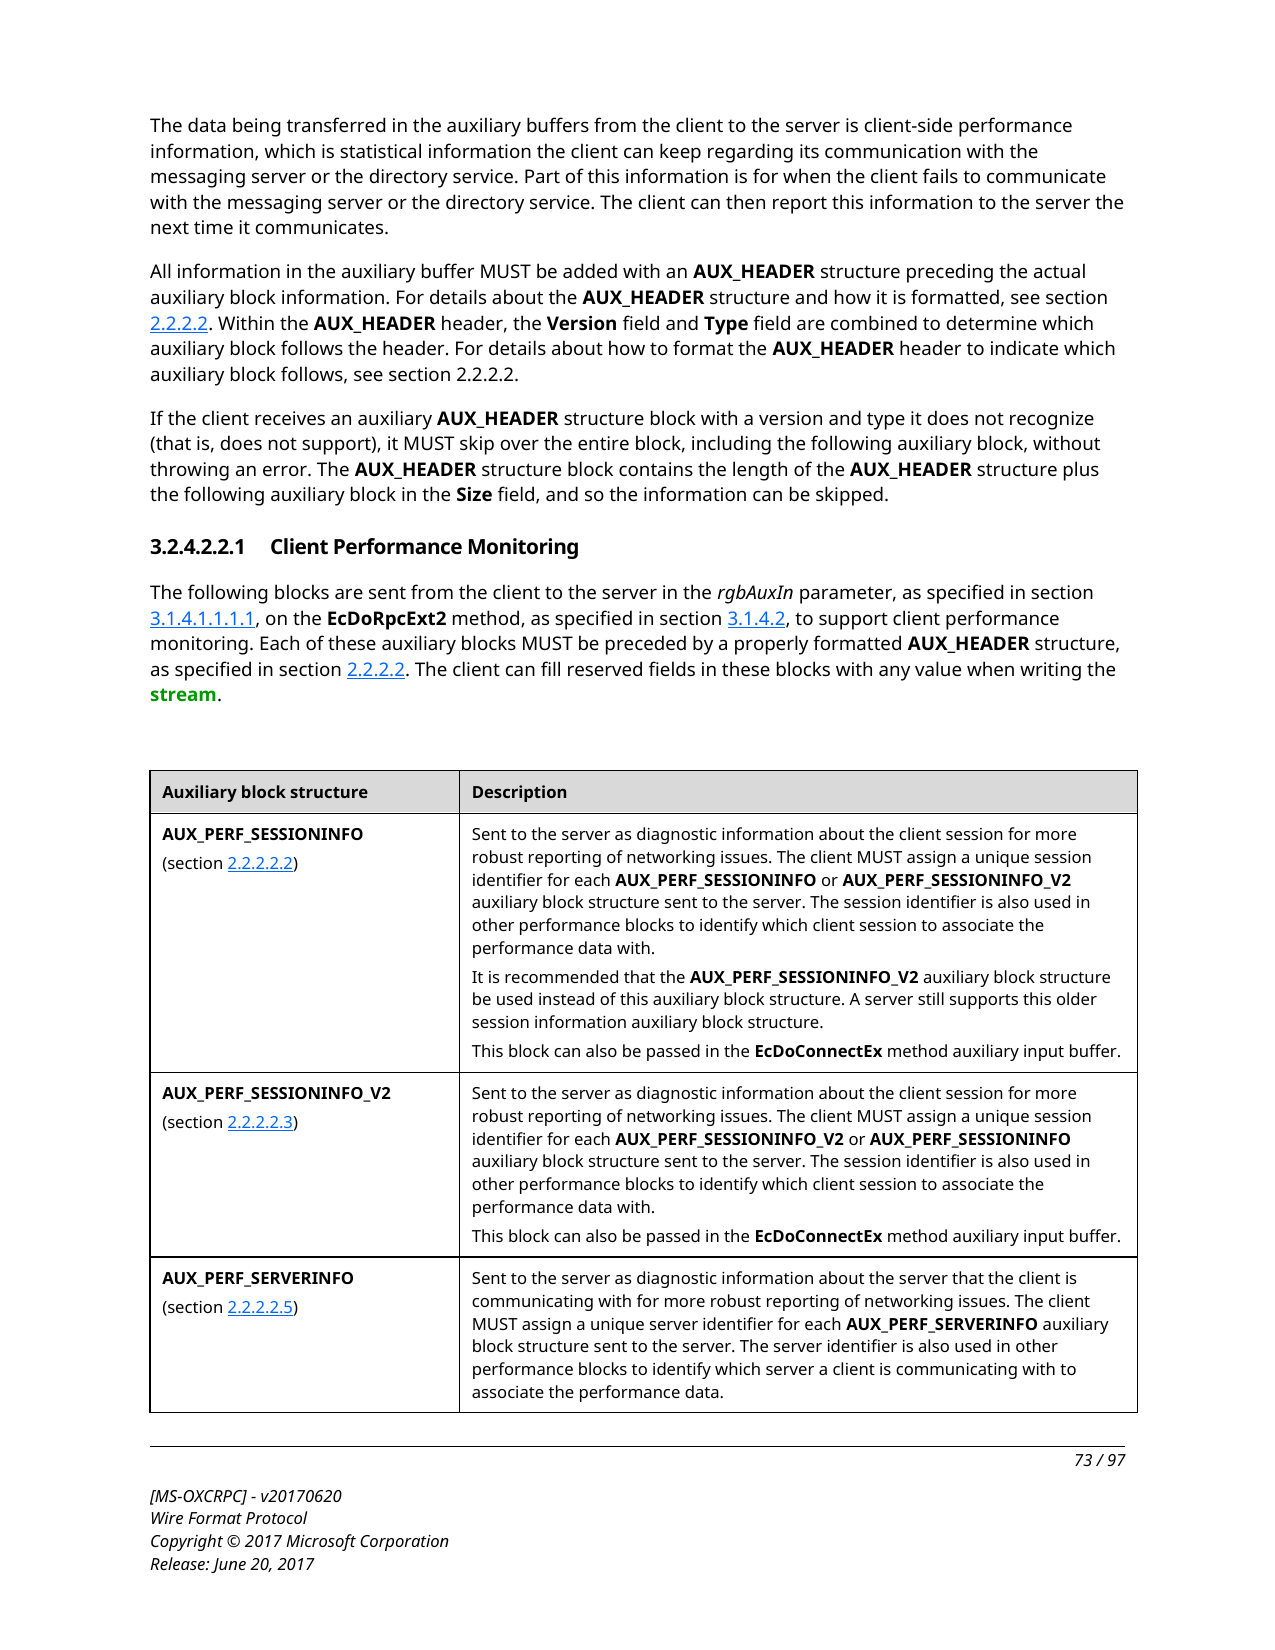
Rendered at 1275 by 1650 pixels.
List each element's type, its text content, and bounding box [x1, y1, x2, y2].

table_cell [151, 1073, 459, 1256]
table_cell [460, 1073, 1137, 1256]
text All information in the auxiliary buffer MUST be added with an AUX_HEADER structure preceding the actual auxiliary block information. For details about the AUX_HEADER structure and how it is formatted, see section 2.2.2.2. Within the AUX_HEADER header, the Version field and Type field are combined to determine which auxiliary block follows the header. For details about how to format the AUX_HEADER header to indicate which auxiliary block follows, see section 2.2.2.2. [150, 259, 1125, 386]
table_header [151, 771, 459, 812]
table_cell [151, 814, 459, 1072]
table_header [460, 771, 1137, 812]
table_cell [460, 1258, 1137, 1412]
subtitle Client Performance Monitoring [150, 532, 1125, 561]
text The following blocks are sent from the client to the server in the rgbAuxIn parameter, as specified in section 3.1.4.1.1.1.1, on the EcDoRpcExt2 method, as specified in section 3.1.4.2, to support client performance monitoring. Each of these auxiliary blocks MUST be preceded by a properly formatted AUX_HEADER structure, as specified in section 2.2.2.2. The client can fill reserved fields in these blocks with any value when writing the stream. [150, 579, 1125, 707]
text If the client receives an auxiliary AUX_HEADER structure block with a version and type it does not recognize (that is, does not support), it MUST skip over the entire block, including the following auxiliary block, without throwing an error. The AUX_HEADER structure block contains the length of the AUX_HEADER structure plus the following auxiliary block in the Size field, and so the information can be skipped. [150, 405, 1125, 507]
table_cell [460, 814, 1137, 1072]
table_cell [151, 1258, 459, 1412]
text The data being transferred in the auxiliary buffers from the client to the server is client-side performance information, which is statistical information the client can keep regarding its communication with the messaging server or the directory service. Part of this information is for when the client fails to communicate with the messaging server or the directory service. The client can then report this information to the server the next time it communicates. [150, 112, 1125, 240]
